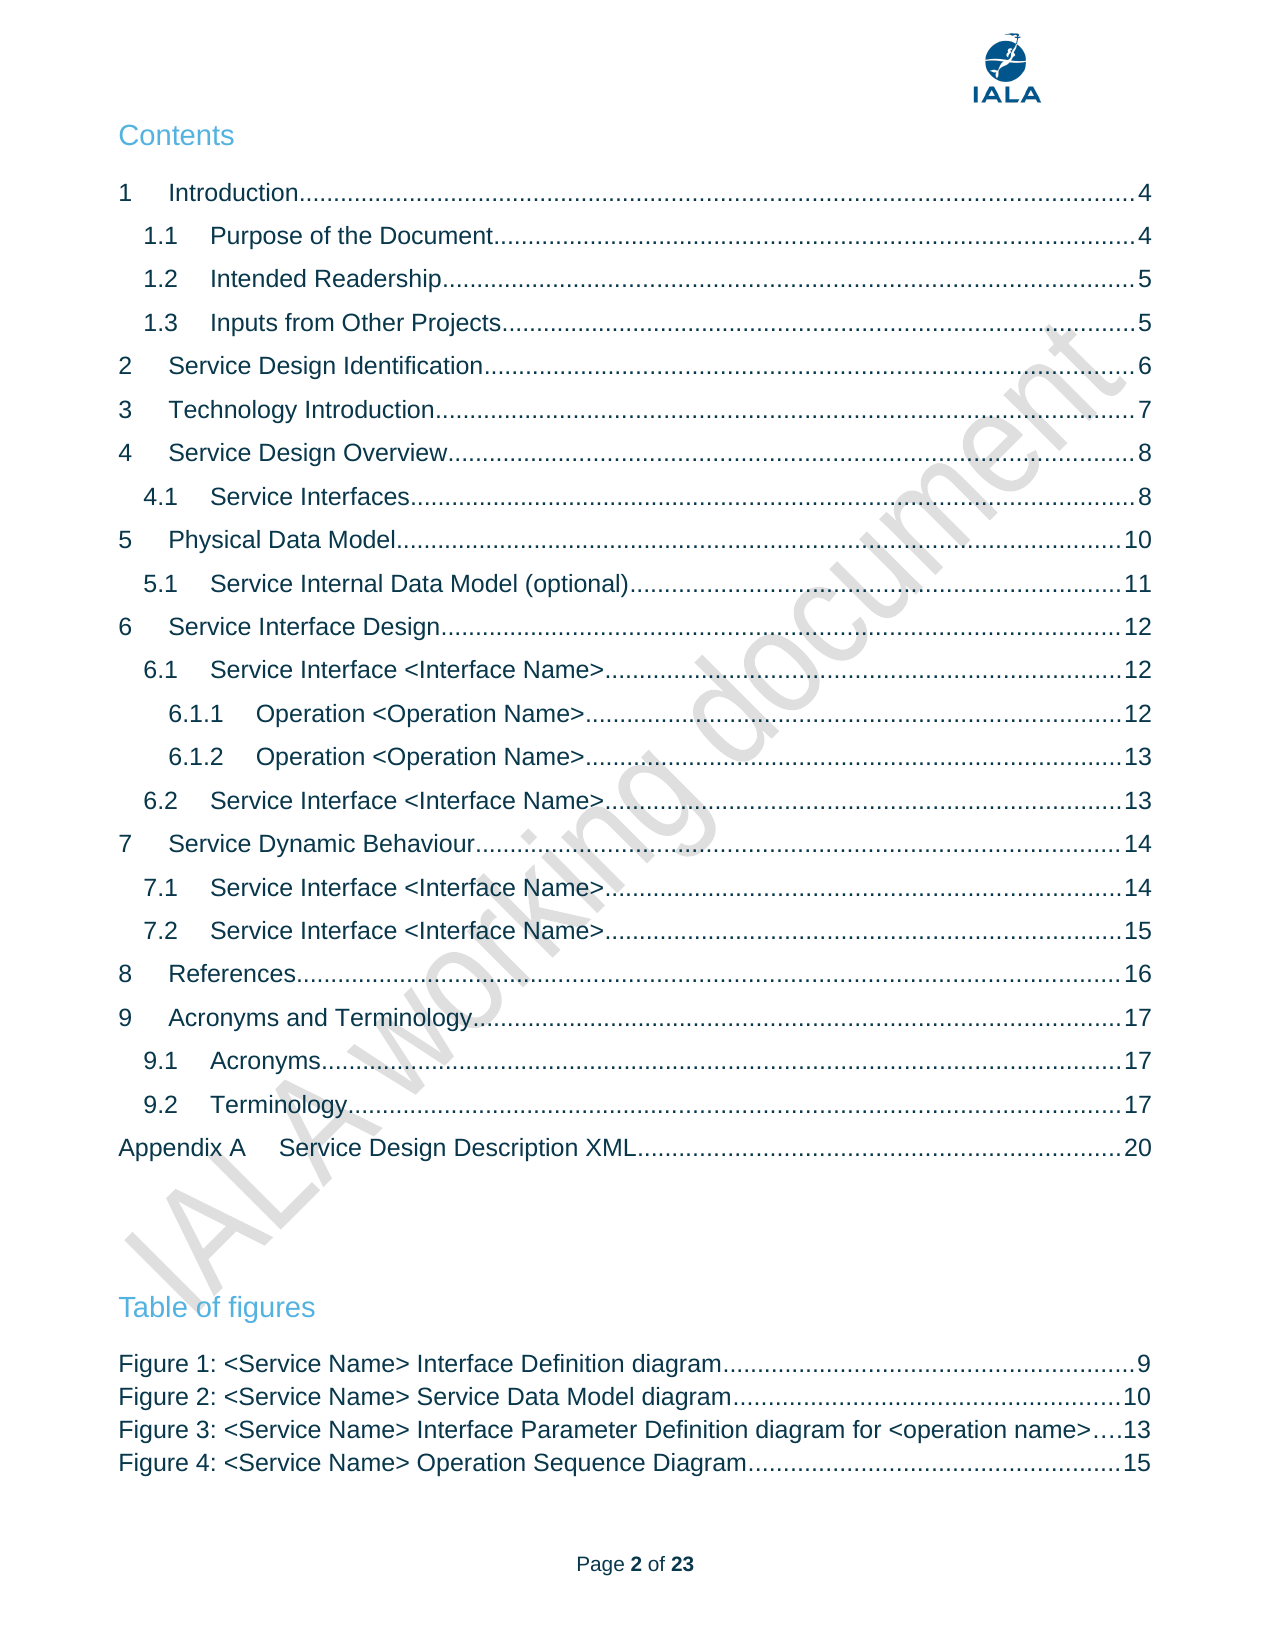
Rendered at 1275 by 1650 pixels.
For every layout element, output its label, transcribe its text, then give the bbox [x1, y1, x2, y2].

text Table of figures [118, 1290, 1152, 1323]
text Figure 3: <Service Name> Interface Parameter Definition diagram for <operation name> 13 [118, 1415, 1152, 1444]
picture [958, 25, 1053, 118]
text Figure 4: <Service Name> Operation Sequence Diagram 15 [118, 1448, 1152, 1477]
text Figure 1: <Service Name> Interface Definition diagram 9 [118, 1349, 1152, 1378]
text Figure 2: <Service Name> Service Data Model diagram 10 [118, 1382, 1152, 1411]
